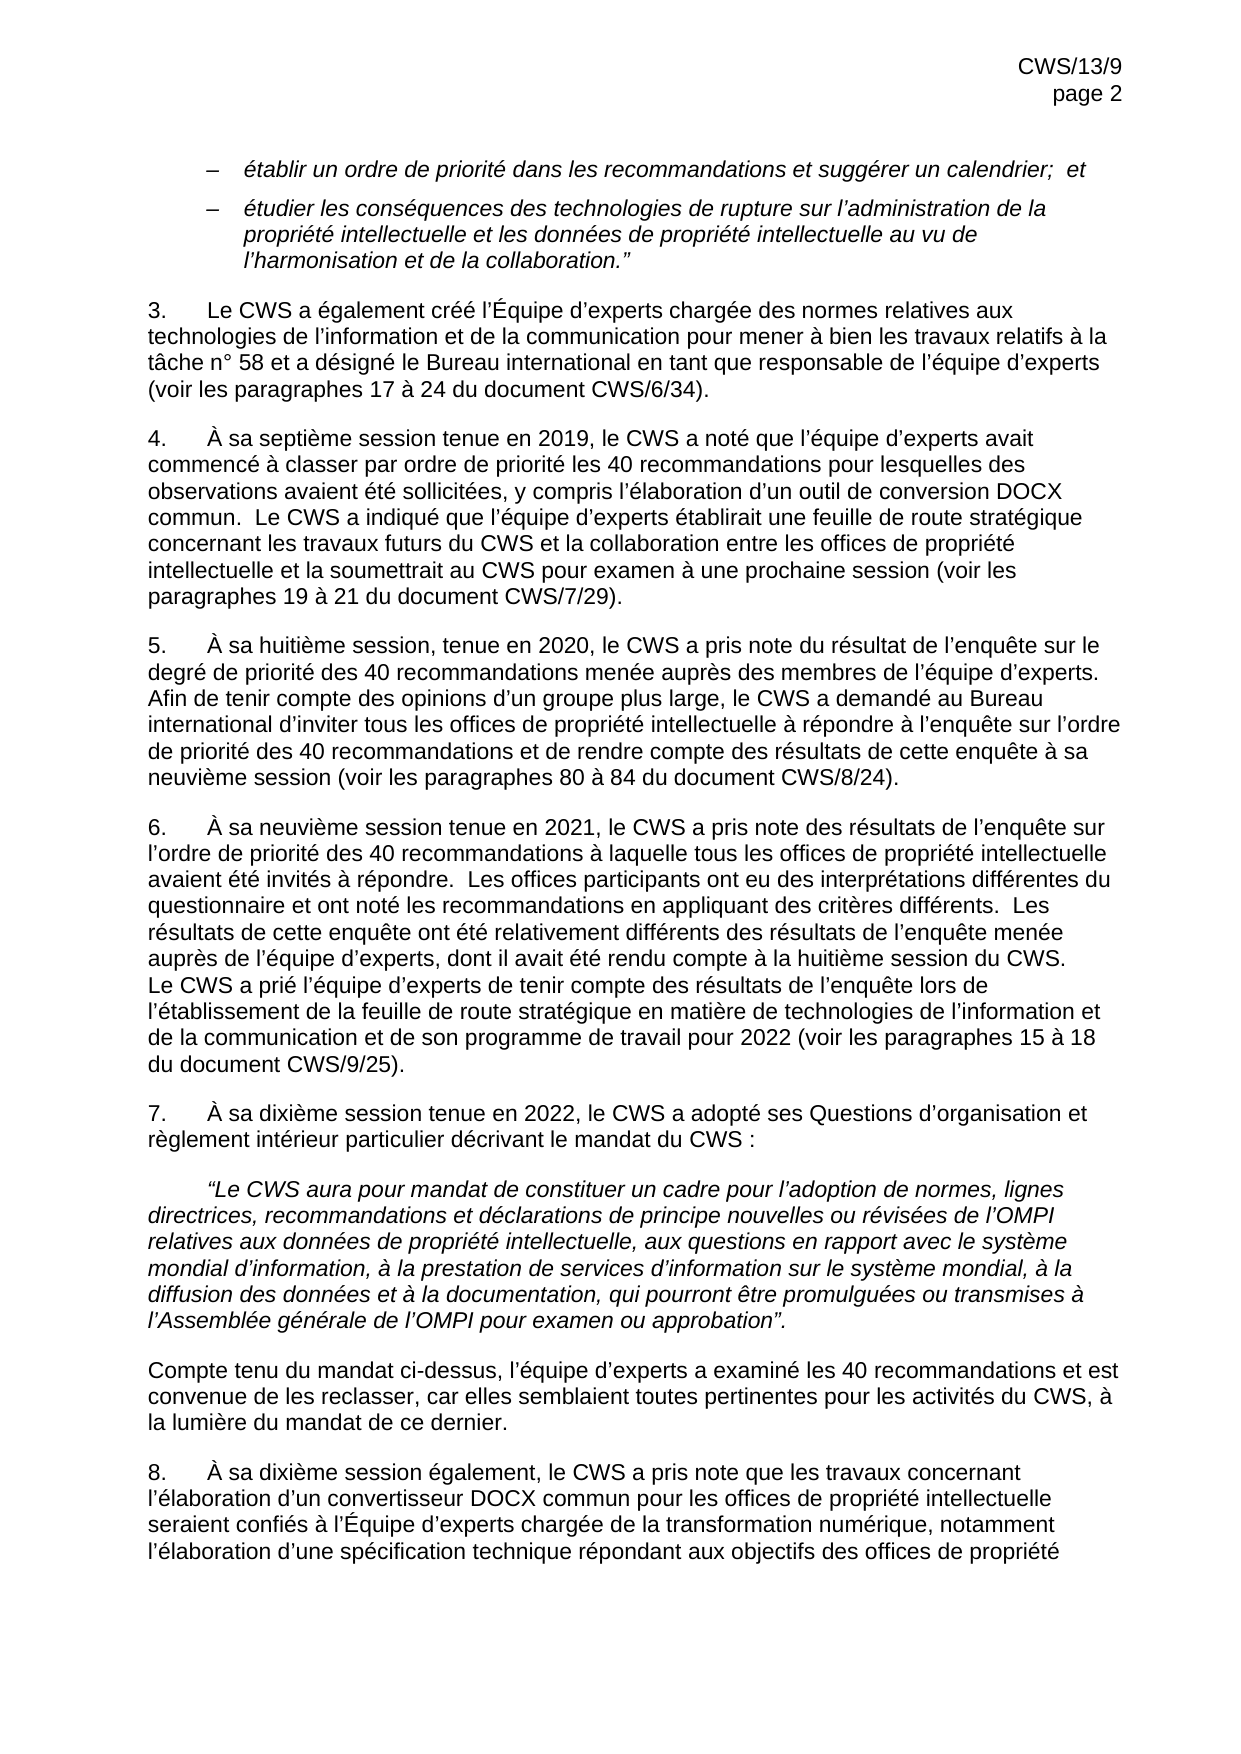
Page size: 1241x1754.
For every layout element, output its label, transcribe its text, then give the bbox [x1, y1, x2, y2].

text Le CWS a également créé l’Équipe d’experts chargée des normes relatives aux technologies de l’information et de la communication pour mener à bien les travaux relatifs à la tâche n° 58 et a désigné le Bureau international en tant que responsable de l’équipe d’experts (voir les paragraphes 17 à 24 du document CWS/6/34). [148, 297, 1122, 402]
list Compte tenu du mandat ci-dessus, l’équipe d’experts a examiné les 40 recommandations et est convenue de les reclasser, car elles semblaient toutes pertinentes pour les activités du CWS, à la lumière du mandat de ce dernier. [148, 1357, 1122, 1436]
text À sa neuvième session tenue en 2021, le CWS a pris note des résultats de l’enquête sur l’ordre de priorité des 40 recommandations à laquelle tous les offices de propriété intellectuelle avaient été invités à répondre. Les offices participants ont eu des interprétations différentes du questionnaire et ont noté les recommandations en appliquant des critères différents. Les résultats de cette enquête ont été relativement différents des résultats de l’enquête menée auprès de l’équipe d’experts, dont il avait été rendu compte à la huitième session du CWS. Le CWS a prié l’équipe d’experts de tenir compte des résultats de l’enquête lors de l’établissement de la feuille de route stratégique en matière de technologies de l’information et de la communication et de son programme de travail pour 2022 (voir les paragraphes 15 à 18 du document CWS/9/25). [148, 813, 1122, 1077]
text À sa septième session tenue en 2019, le CWS a noté que l’équipe d’experts avait commencé à classer par ordre de priorité les 40 recommandations pour lesquelles des observations avaient été sollicitées, y compris l’élaboration d’un outil de conversion DOCX commun. Le CWS a indiqué que l’équipe d’experts établirait une feuille de route stratégique concernant les travaux futurs du CWS et la collaboration entre les offices de propriété intellectuelle et la soumettrait au CWS pour examen à une prochaine session (voir les paragraphes 19 à 21 du document CWS/7/29). [148, 425, 1122, 609]
text À sa huitième session, tenue en 2020, le CWS a pris note du résultat de l’enquête sur le degré de priorité des 40 recommandations menée auprès des membres de l’équipe d’experts. Afin de tenir compte des opinions d’un groupe plus large, le CWS a demandé au Bureau international d’inviter tous les offices de propriété intellectuelle à répondre à l’enquête sur l’ordre de priorité des 40 recommandations et de rendre compte des résultats de cette enquête à sa neuvième session (voir les paragraphes 80 à 84 du document CWS/8/24). [148, 632, 1122, 791]
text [148, 1458, 1122, 1564]
list “Le CWS aura pour mandat de constituer un cadre pour l’adoption de normes, lignes directrices, recommandations et déclarations de principe nouvelles ou révisées de l’OMPI relatives aux données de propriété intellectuelle, aux questions en rapport avec le système mondial d’information, à la prestation de services d’information sur le système mondial, à la diffusion des données et à la documentation, qui pourront être promulguées ou transmises à l’Assemblée générale de l’OMPI pour examen ou approbation”. [148, 1176, 1122, 1334]
text À sa dixième session tenue en 2022, le CWS a adopté ses Questions d’organisation et règlement intérieur particulier décrivant le mandat du CWS : [148, 1100, 1122, 1153]
list étudier les conséquences des technologies de rupture sur l’administration de la propriété intellectuelle et les données de propriété intellectuelle au vu de l’harmonisation et de la collaboration.” [206, 195, 1122, 274]
list établir un ordre de priorité dans les recommandations et suggérer un calendrier; et [206, 156, 1122, 182]
